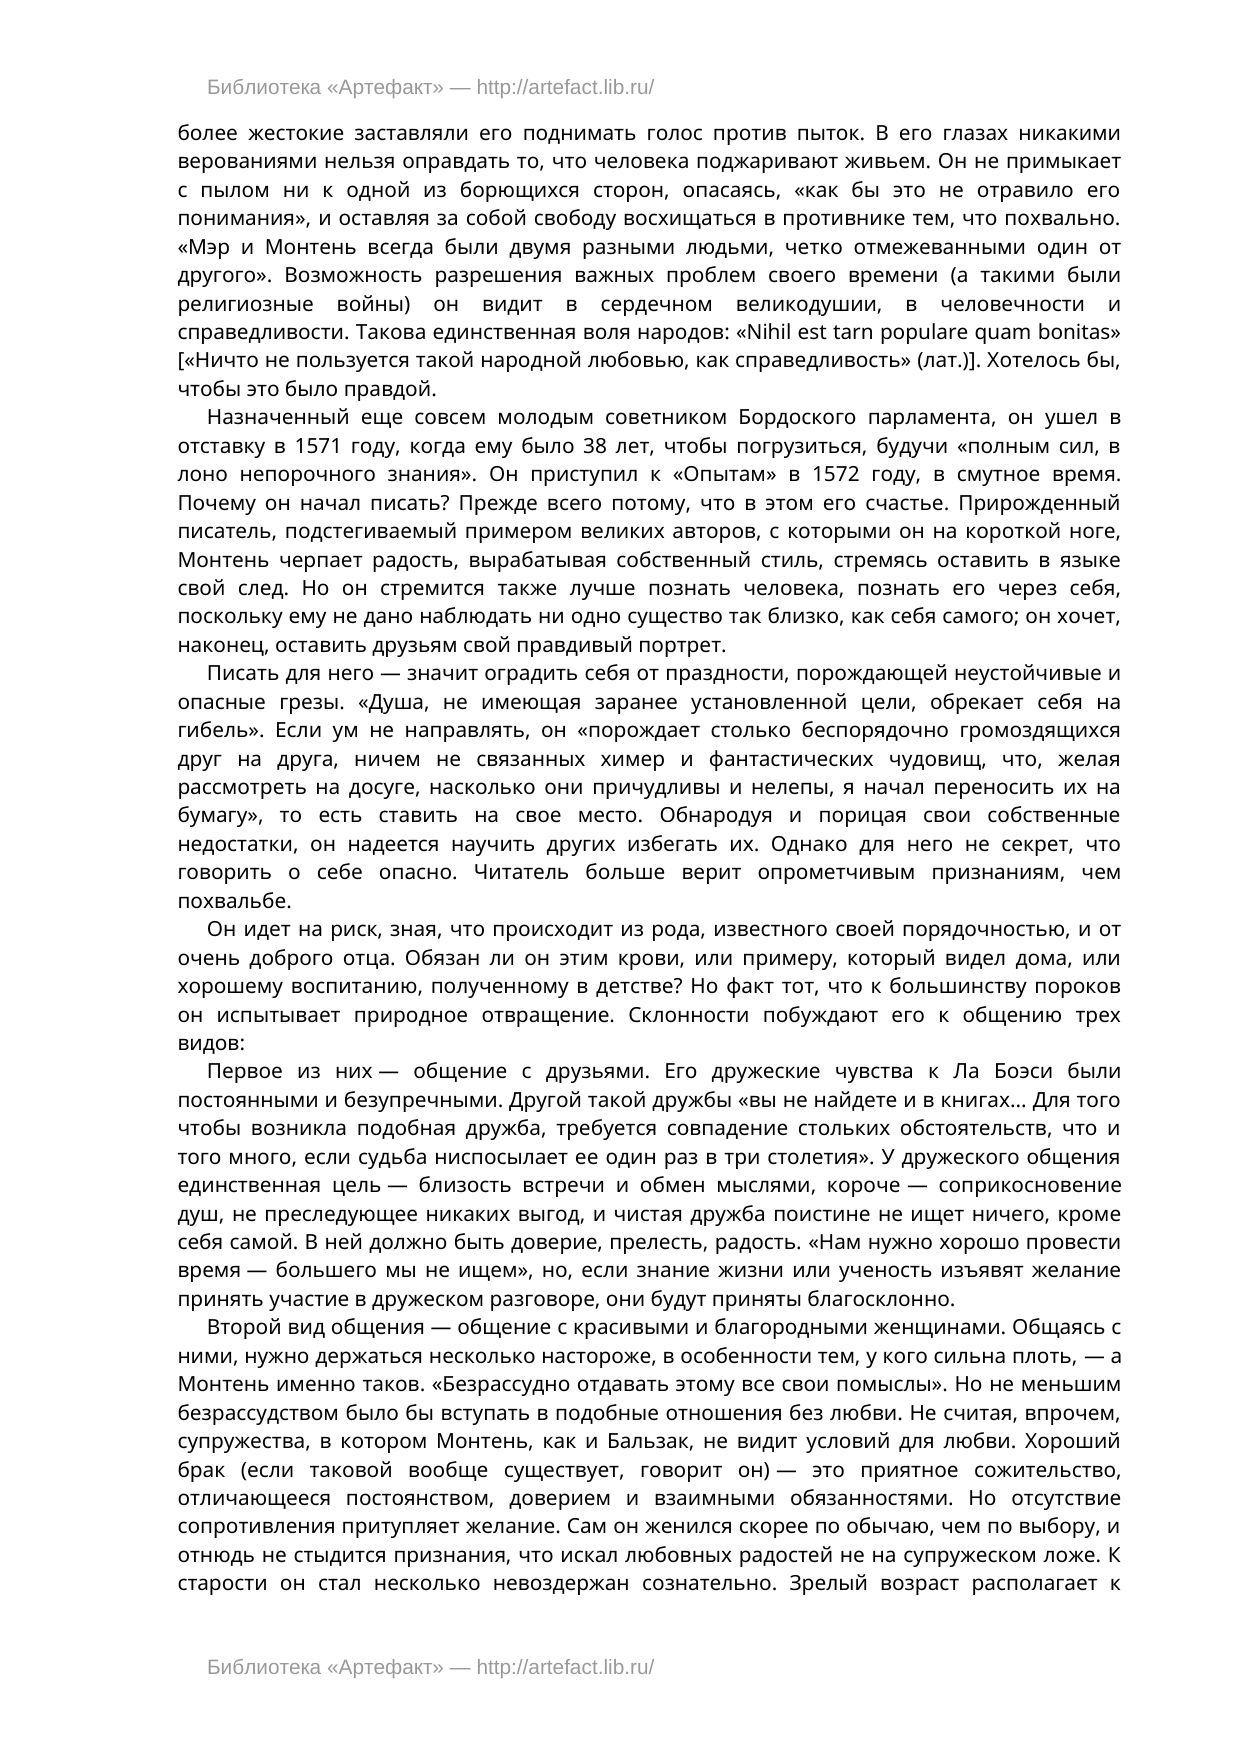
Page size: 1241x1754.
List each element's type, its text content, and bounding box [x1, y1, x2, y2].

text Писать для него — значит оградить себя от праздности, порождающей неустойчивые и опасные грезы. «Душа, не имеющая заранее установленной цели, обрекает себя на гибель». Если ум не направлять, он «порождает столько беспорядочно громоздящихся друг на друга, ничем не связанных химер и фантастических чудовищ, что, желая рассмотреть на досуге, насколько они причудливы и нелепы, я начал переносить их на бумагу», то есть ставить на свое место. Обнародуя и порицая свои собственные недостатки, он надеется научить других избегать их. Однако для него не секрет, что говорить о себе опасно. Читатель больше верит опрометчивым признаниям, чем похвальбе. [177, 658, 1122, 914]
text Назначенный еще совсем молодым советником Бордоского парламента, он ушел в отставку в 1571 году, когда ему было 38 лет, чтобы погрузиться, будучи «полным сил, в лоно непорочного знания». Он приступил к «Опытам» в 1572 году, в смутное время. Почему он начал писать? Прежде всего потому, что в этом его счастье. Прирожденный писатель, подстегиваемый примером великих авторов, с которыми он на короткой ноге, Монтень черпает радость, вырабатывая собственный стиль, стремясь оставить в языке свой след. Но он стремится также лучше познать человека, познать его через себя, поскольку ему не дано наблюдать ни одно существо так близко, как себя самого; он хочет, наконец, оставить друзьям свой правдивый портрет. [177, 402, 1122, 658]
text Он идет на риск, зная, что происходит из рода, известного своей порядочностью, и от очень доброго отца. Обязан ли он этим крови, или примеру, который видел дома, или хорошему воспитанию, полученному в детстве? Но факт тот, что к большинству пороков он испытывает природное отвращение. Склонности побуждают его к общению трех видов: [177, 914, 1122, 1057]
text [177, 1312, 1122, 1597]
text Первое из них — общение с друзьями. Его дружеские чувства к Ла Боэси были постоянными и безупречными. Другой такой дружбы «вы не найдете и в книгах... Для того чтобы возникла подобная дружба, требуется совпадение стольких обстоятельств, что и того много, если судьба ниспосылает ее один раз в три столетия». У дружеского общения единственная цель — близость встречи и обмен мыслями, короче — соприкосновение душ, не преследующее никаких выгод, и чистая дружба поистине не ищет ничего, кроме себя самой. В ней должно быть доверие, прелесть, радость. «Нам нужно хорошо провести время — большего мы не ищем», но, если знание жизни или ученость изъявят желание принять участие в дружеском разговоре, они будут приняты благосклонно. [177, 1057, 1122, 1312]
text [177, 118, 1122, 402]
